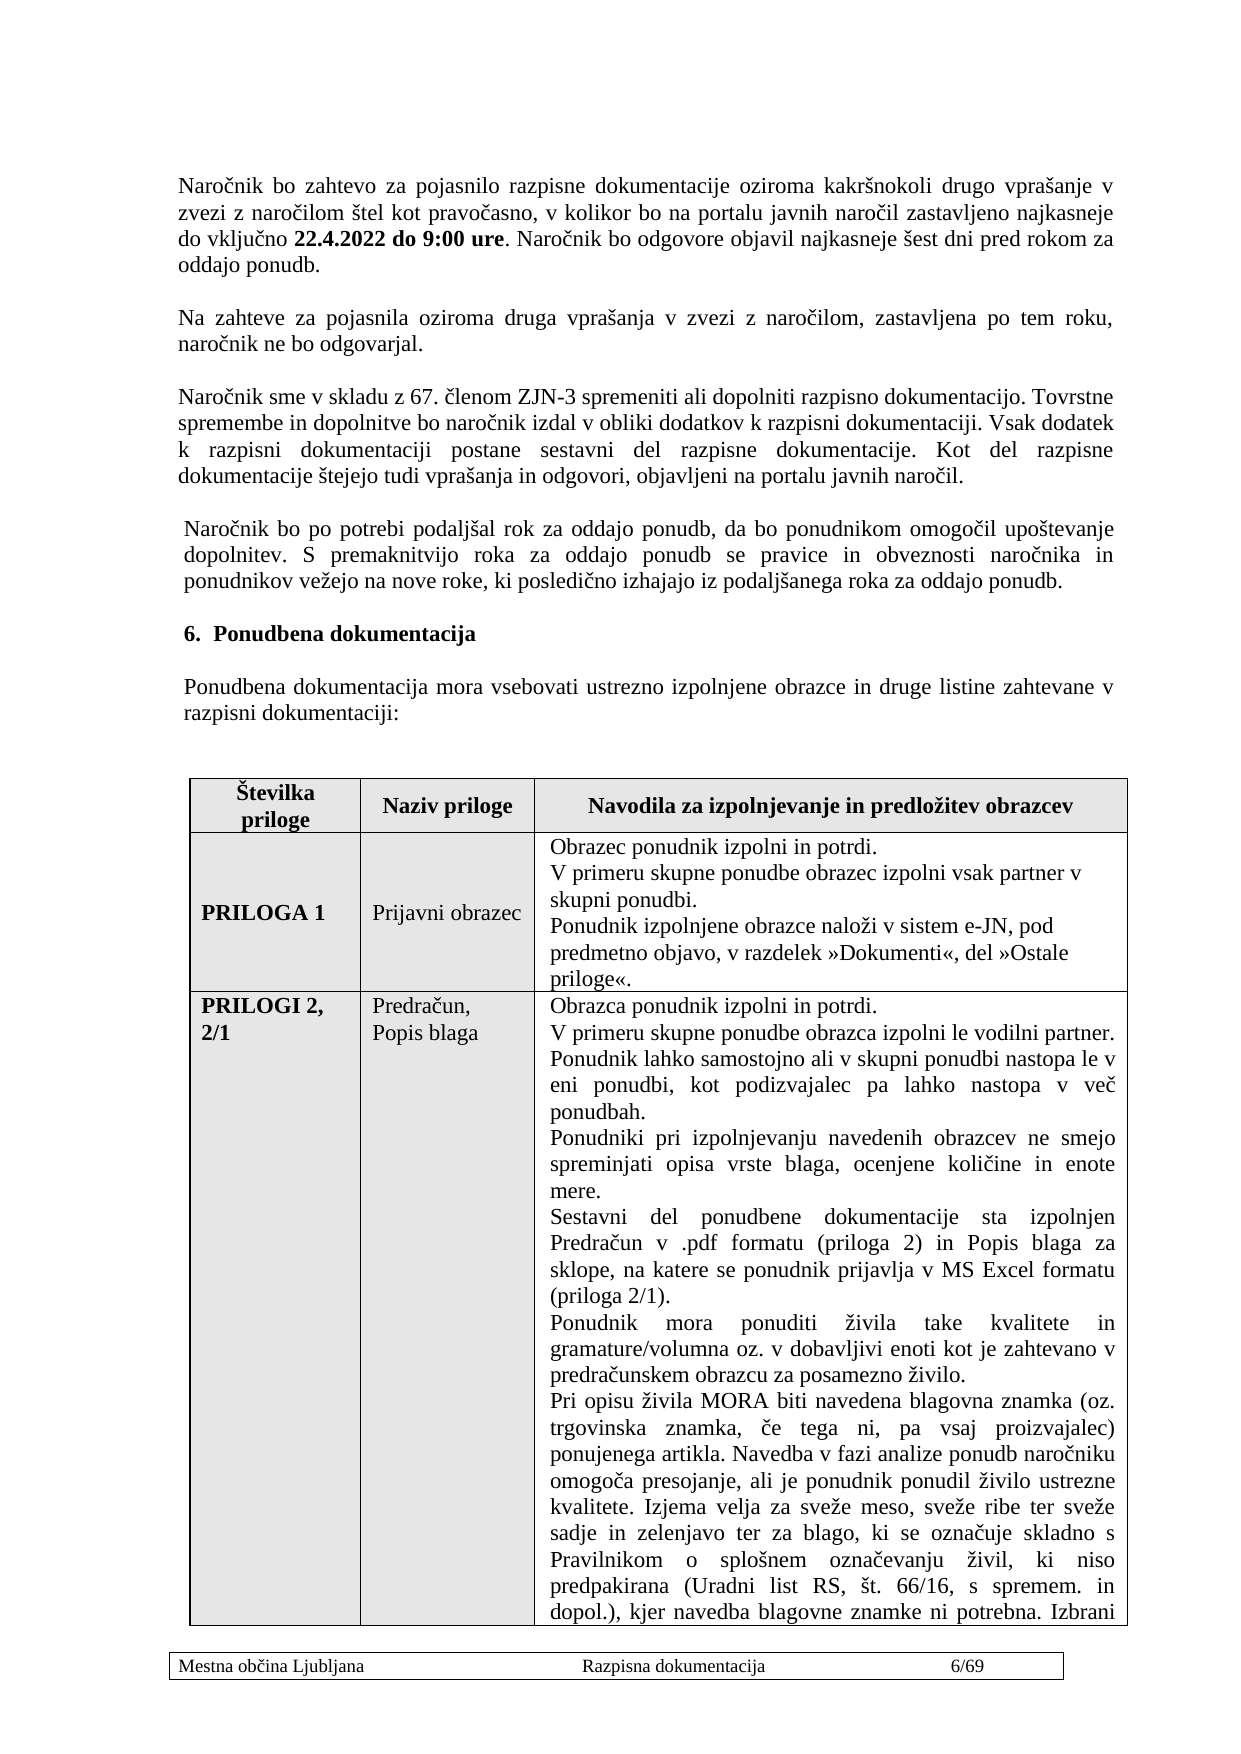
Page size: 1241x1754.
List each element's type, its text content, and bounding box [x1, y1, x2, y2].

table_header Naziv priloge [361, 779, 534, 832]
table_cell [535, 992, 1127, 1625]
table_cell Obrazec ponudnik izpolni in potrdi. V primeru skupne ponudbe obrazec izpolni vsak partner v skupni ponudbi. Ponudnik izpolnjene obrazce naloži v sistem e-JN, pod predmetno objavo, v razdelek »Dokumenti«, del »Ostale priloge«. [535, 833, 1127, 991]
text Naročnik bo po potrebi podaljšal rok za oddajo ponudb, da bo ponudnikom omogočil upoštevanje dopolnitev. S premaknitvijo roka za oddajo ponudb se pravice in obveznosti naročnika in ponudnikov vežejo na nove roke, ki posledično izhajajo iz podaljšanega roka za oddajo ponudb. [184, 515, 1115, 594]
text Ponudbena dokumentacija mora vsebovati ustrezno izpolnjene obrazce in druge listine zahtevane v razpisni dokumentaciji: [184, 673, 1115, 726]
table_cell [361, 992, 534, 1625]
text Naročnik bo zahtevo za pojasnilo razpisne dokumentacije oziroma kakršnokoli drugo vprašanje v zvezi z naročilom štel kot pravočasno, v kolikor bo na portalu javnih naročil zastavljeno najkasneje do vključno 22.4.2022 do 9:00 ure. Naročnik bo odgovore objavil najkasneje šest dni pred rokom za oddajo ponudb. [178, 172, 1115, 278]
table_header Navodila za izpolnjevanje in predložitev obrazcev [535, 779, 1127, 832]
list Ponudbena dokumentacija [184, 620, 1115, 647]
table_cell PRILOGA 1 [191, 833, 360, 991]
text Na zahteve za pojasnila oziroma druga vprašanja v zvezi z naročilom, zastavljena po tem roku, naročnik ne bo odgovarjal. [178, 304, 1115, 357]
table_cell PRILOGI 2, 2/1 [191, 992, 360, 1625]
text Naročnik sme v skladu z 67. členom ZJN-3 spremeniti ali dopolniti razpisno dokumentacijo. Tovrstne spremembe in dopolnitve bo naročnik izdal v obliki dodatkov k razpisni dokumentaciji. Vsak dodatek k razpisni dokumentaciji postane sestavni del razpisne dokumentacije. Kot del razpisne dokumentacije štejejo tudi vprašanja in odgovori, objavljeni na portalu javnih naročil. [178, 383, 1115, 488]
table_cell Prijavni obrazec [361, 833, 534, 991]
table_header Številka priloge [191, 779, 360, 832]
